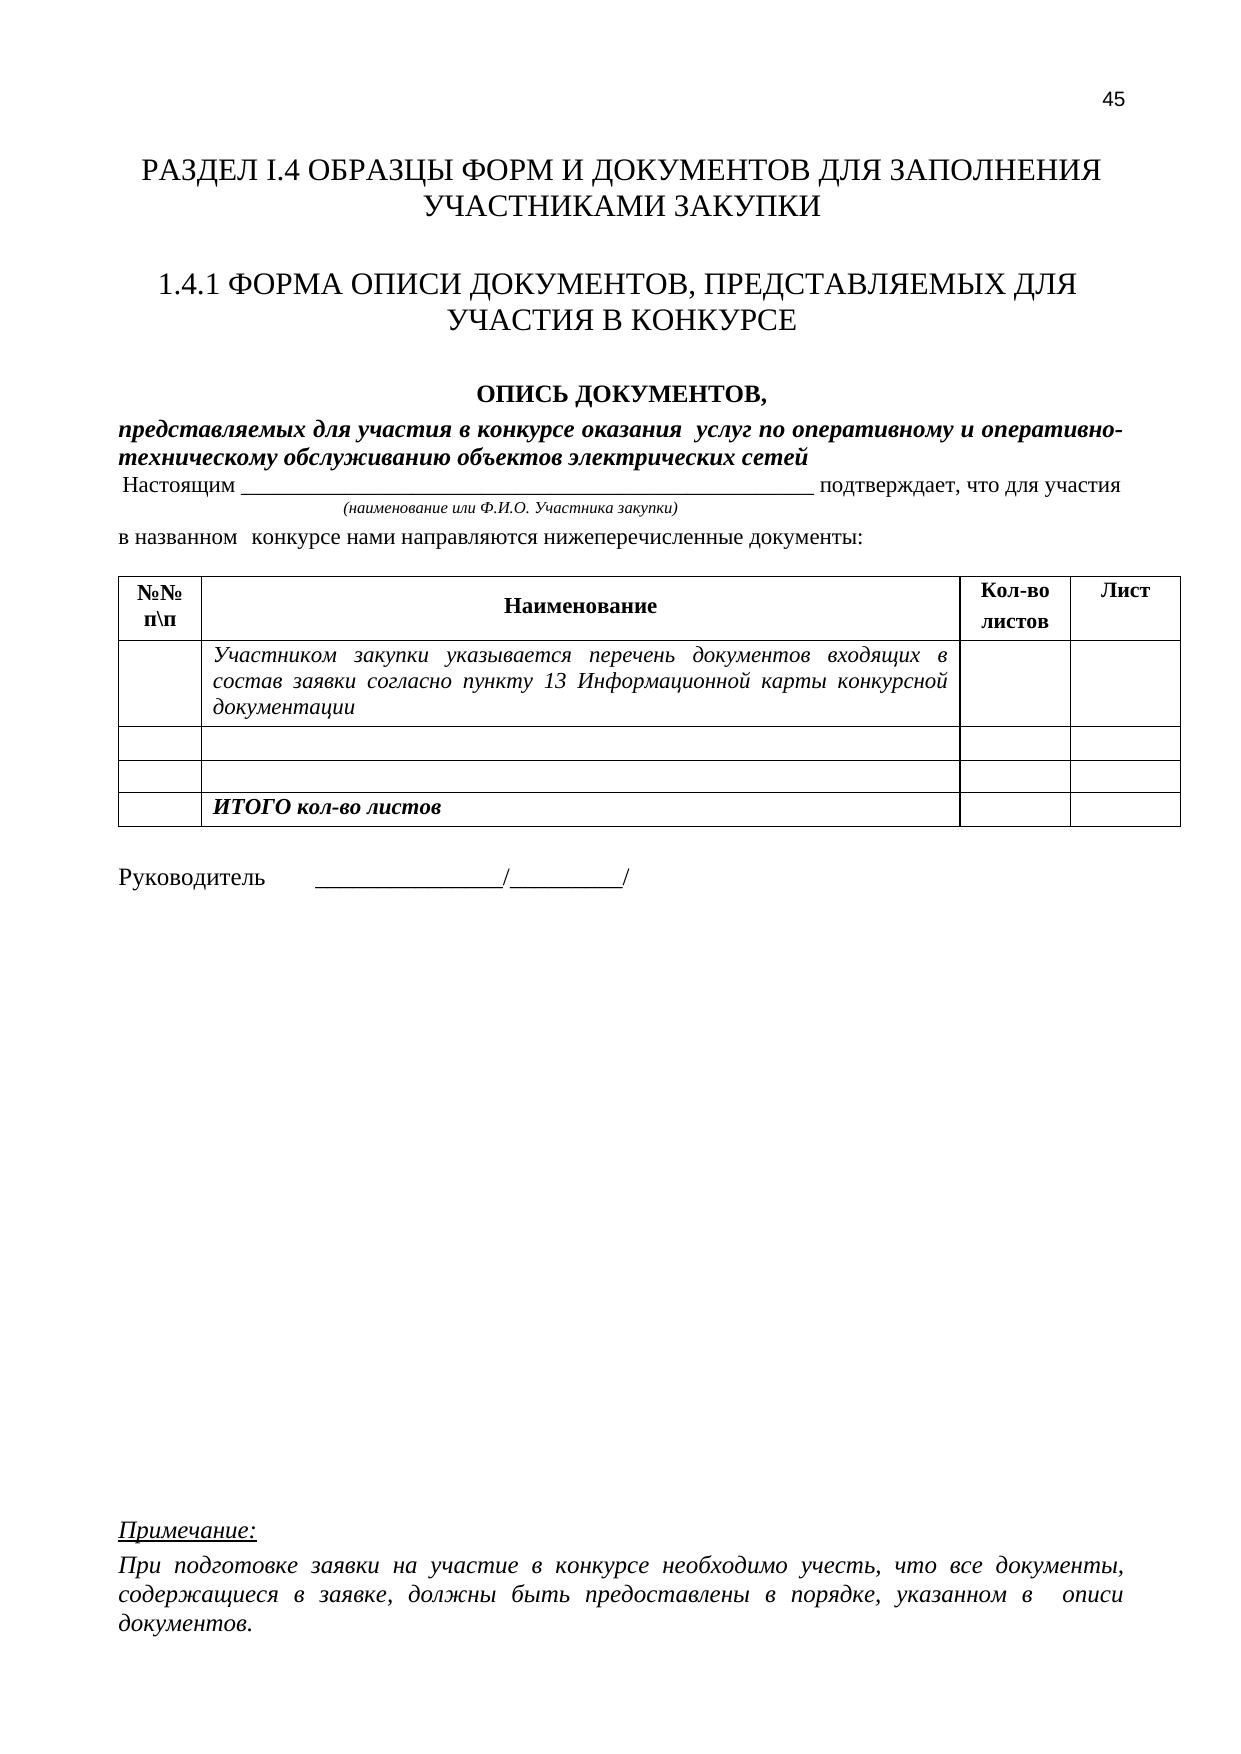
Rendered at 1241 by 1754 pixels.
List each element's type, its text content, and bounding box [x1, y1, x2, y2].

table_cell [119, 641, 201, 726]
subtitle РАЗДЕЛ I.4 ОБРАЗЦЫ ФОРМ И ДОКУМЕНТОВ ДЛЯ ЗАПОЛНЕНИЯ УЧАСТНИКАМИ ЗАКУПКИ [118, 152, 1125, 223]
table_cell [119, 727, 201, 760]
table_cell [961, 641, 1070, 726]
text (наименование или Ф.И.О. Участника закупки) [118, 498, 1125, 517]
text в названном конкурсе нами направляются нижеперечисленные документы: [118, 523, 1131, 549]
table_cell Участником закупки указывается перечень документов входящих в состав заявки согласно пункту 13 Информационной карты конкурсной документации [202, 641, 959, 726]
table_cell [961, 761, 1070, 792]
table_cell [1071, 727, 1180, 760]
table_cell [202, 727, 959, 760]
subtitle 1.4.1 ФОРМА ОПИСИ ДОКУМЕНТОВ, ПРЕДСТАВЛЯЕМЫХ ДЛЯ УЧАСТИЯ В КОНКУРСЕ [118, 230, 1125, 337]
text ОПИСЬ ДОКУМЕНТОВ, [118, 379, 1125, 407]
table_cell [119, 793, 201, 826]
table_cell [961, 793, 1070, 826]
table_cell [202, 761, 959, 792]
table_cell [1071, 641, 1180, 726]
text Руководитель _______________/_________/ [118, 862, 1125, 891]
table_cell [961, 727, 1070, 760]
table_header №№ п\п [119, 577, 201, 640]
table_cell ИТОГО кол-во листов [202, 793, 959, 826]
table_cell [1071, 761, 1180, 792]
table_cell [1071, 793, 1180, 826]
table_header Кол-во листов [961, 577, 1070, 640]
table_header Наименование [202, 577, 959, 640]
table_header Лист [1071, 577, 1180, 640]
text При подготовке заявки на участие в конкурсе необходимо учесть, что все документы, содержащиеся в заявке, должны быть предоставлены в порядке, указанном в описи документов. [118, 1550, 1125, 1637]
text Настоящим __________________________________________________ подтверждает, что для участия [118, 471, 1125, 498]
table_cell [119, 761, 201, 792]
text Примечание: [118, 1515, 1125, 1544]
text представляемых для участия в конкурсе оказания услуг по оперативному и оперативно-техническому обслуживанию объектов электрических сетей [118, 414, 1125, 471]
